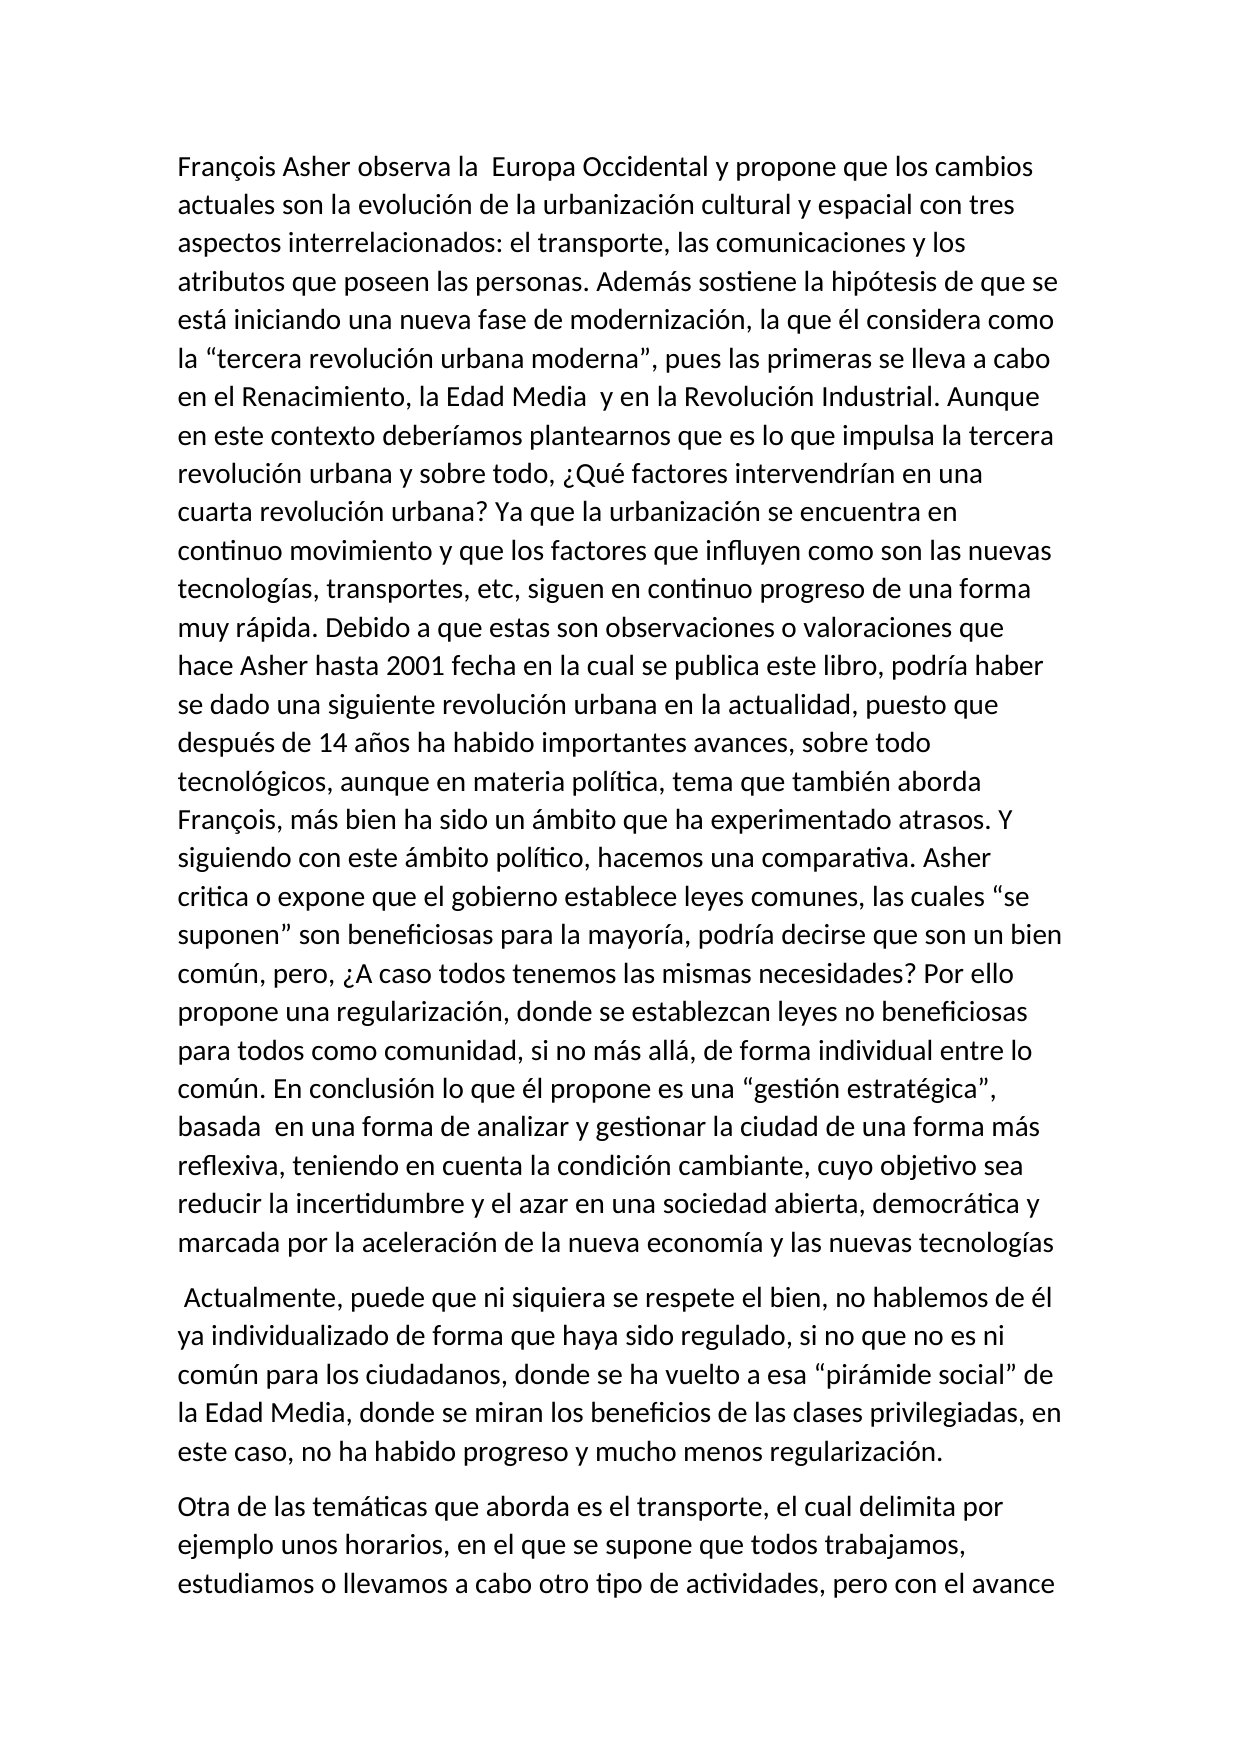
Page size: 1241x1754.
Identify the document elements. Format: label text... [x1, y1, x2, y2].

text Actualmente, puede que ni siquiera se respete el bien, no hablemos de él ya individualizado de forma que haya sido regulado, si no que no es ni común para los ciudadanos, donde se ha vuelto a esa “pirámide social” de la Edad Media, donde se miran los beneficios de las clases privilegiadas, en este caso, no ha habido progreso y mucho menos regularización. [177, 1279, 1063, 1468]
text François Asher observa la Europa Occidental y propone que los cambios actuales son la evolución de la urbanización cultural y espacial con tres aspectos interrelacionados: el transporte, las comunicaciones y los atributos que poseen las personas. Además sostiene la hipótesis de que se está iniciando una nueva fase de modernización, la que él considera como la “tercera revolución urbana moderna”, pues las primeras se lleva a cabo en el Renacimiento, la Edad Media y en la Revolución Industrial. Aunque en este contexto deberíamos plantearnos que es lo que impulsa la tercera revolución urbana y sobre todo, ¿Qué factores intervendrían en una cuarta revolución urbana? Ya que la urbanización se encuentra en continuo movimiento y que los factores que influyen como son las nuevas tecnologías, transportes, etc, siguen en continuo progreso de una forma muy rápida. Debido a que estas son observaciones o valoraciones que hace Asher hasta 2001 fecha en la cual se publica este libro, podría haber se dado una siguiente revolución urbana en la actualidad, puesto que después de 14 años ha habido importantes avances, sobre todo tecnológicos, aunque en materia política, tema que también aborda François, más bien ha sido un ámbito que ha experimentado atrasos. Y siguiendo con este ámbito político, hacemos una comparativa. Asher critica o expone que el gobierno establece leyes comunes, las cuales “se suponen” son beneficiosas para la mayoría, podría decirse que son un bien común, pero, ¿A caso todos tenemos las mismas necesidades? Por ello propone una regularización, donde se establezcan leyes no beneficiosas para todos como comunidad, si no más allá, de forma individual entre lo común. En conclusión lo que él propone es una “gestión estratégica”, basada en una forma de analizar y gestionar la ciudad de una forma más reflexiva, teniendo en cuenta la condición cambiante, cuyo objetivo sea reducir la incertidumbre y el azar en una sociedad abierta, democrática y marcada por la aceleración de la nueva economía y las nuevas tecnologías [177, 148, 1063, 1259]
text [177, 1488, 1063, 1600]
